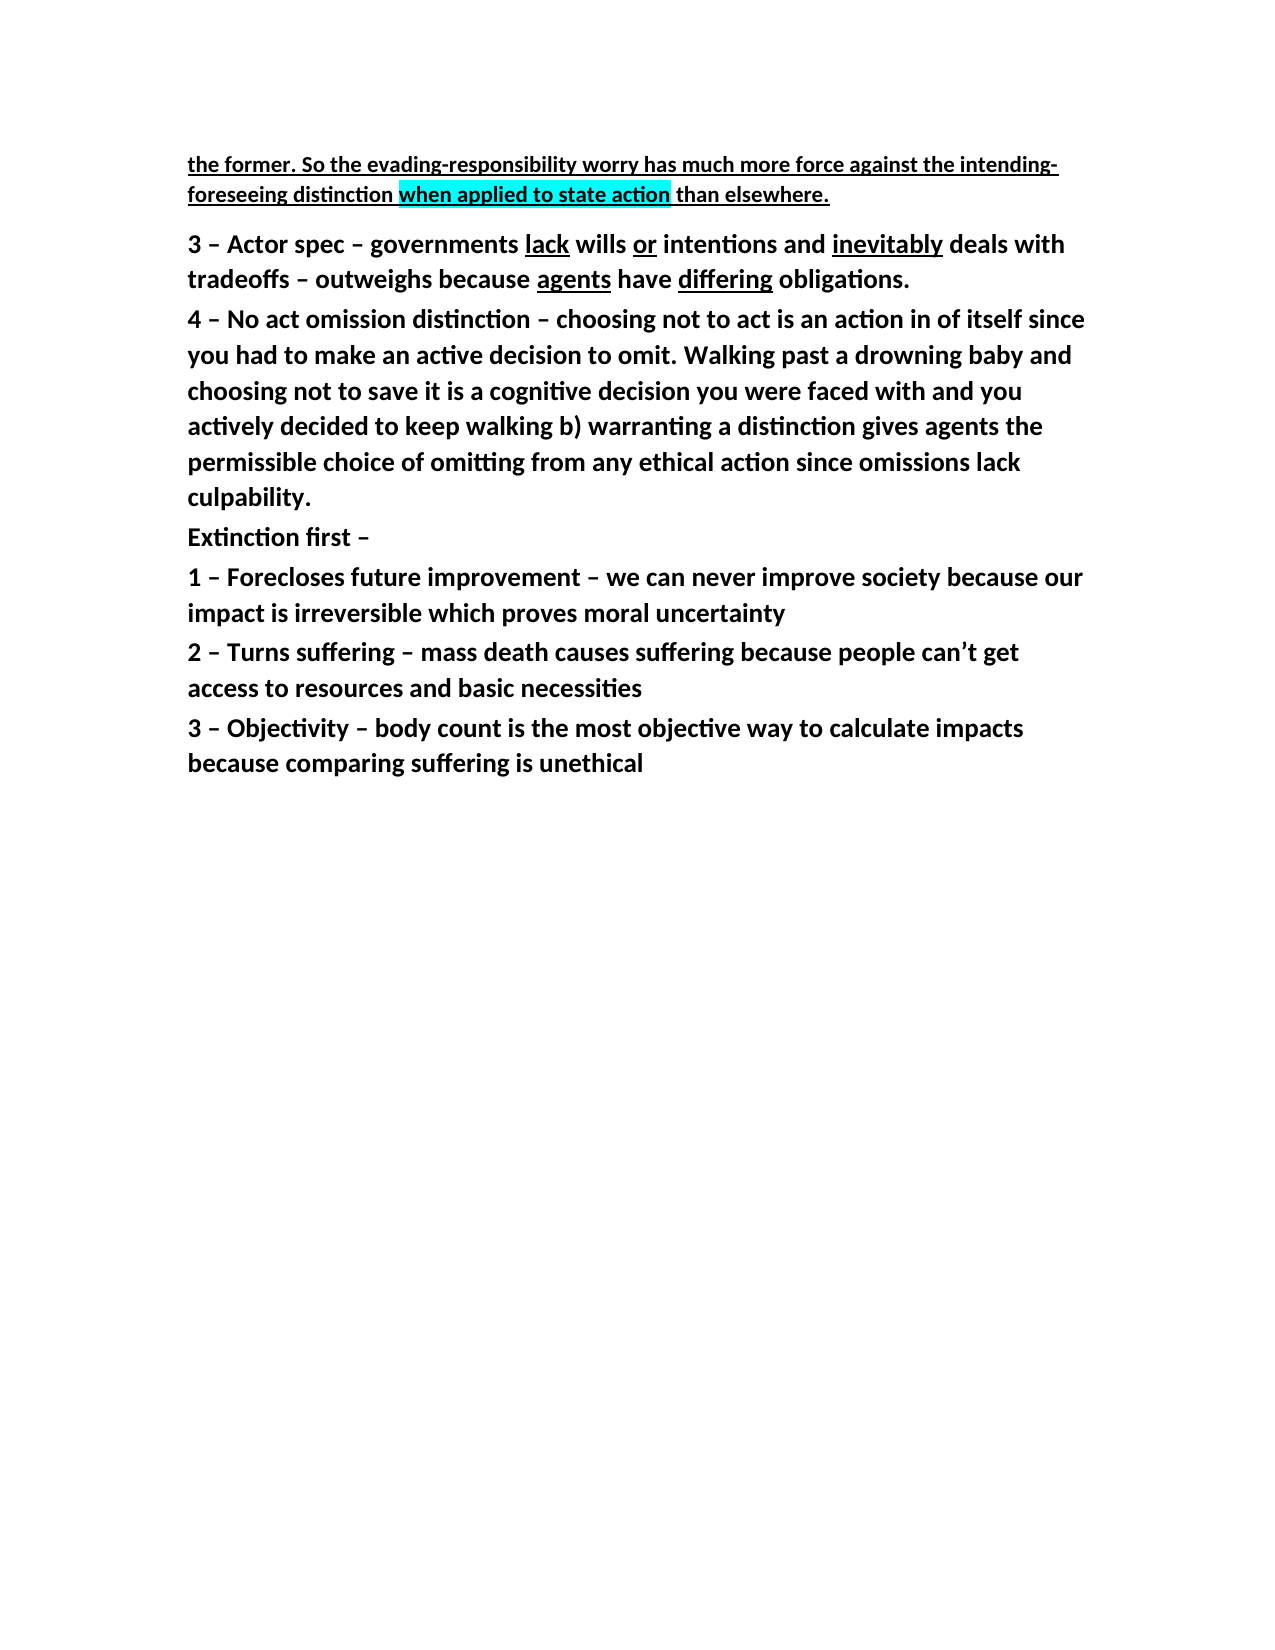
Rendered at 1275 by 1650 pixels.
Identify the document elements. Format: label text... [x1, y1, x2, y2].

subtitle 2 – Turns suffering – mass death causes suffering because people can’t get access to resources and basic necessities [187, 636, 1087, 704]
subtitle 3 – Objectivity – body count is the most objective way to calculate impacts because comparing suffering is unethical [187, 711, 1087, 780]
subtitle 4 – No act omission distinction – choosing not to act is an action in of itself since you had to make an active decision to omit. Walking past a drowning baby and choosing not to save it is a cognitive decision you were faced with and you actively decided to keep walking b) warranting a distinction gives agents the permissible choice of omitting from any ethical action since omissions lack culpability. [187, 302, 1087, 514]
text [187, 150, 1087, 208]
subtitle 3 – Actor spec – governments lack wills or intentions and inevitably deals with tradeoffs – outweighs because agents have differing obligations. [187, 227, 1087, 296]
subtitle Extinction first – [187, 520, 1087, 553]
subtitle 1 – Forecloses future improvement – we can never improve society because our impact is irreversible which proves moral uncertainty [187, 560, 1087, 629]
